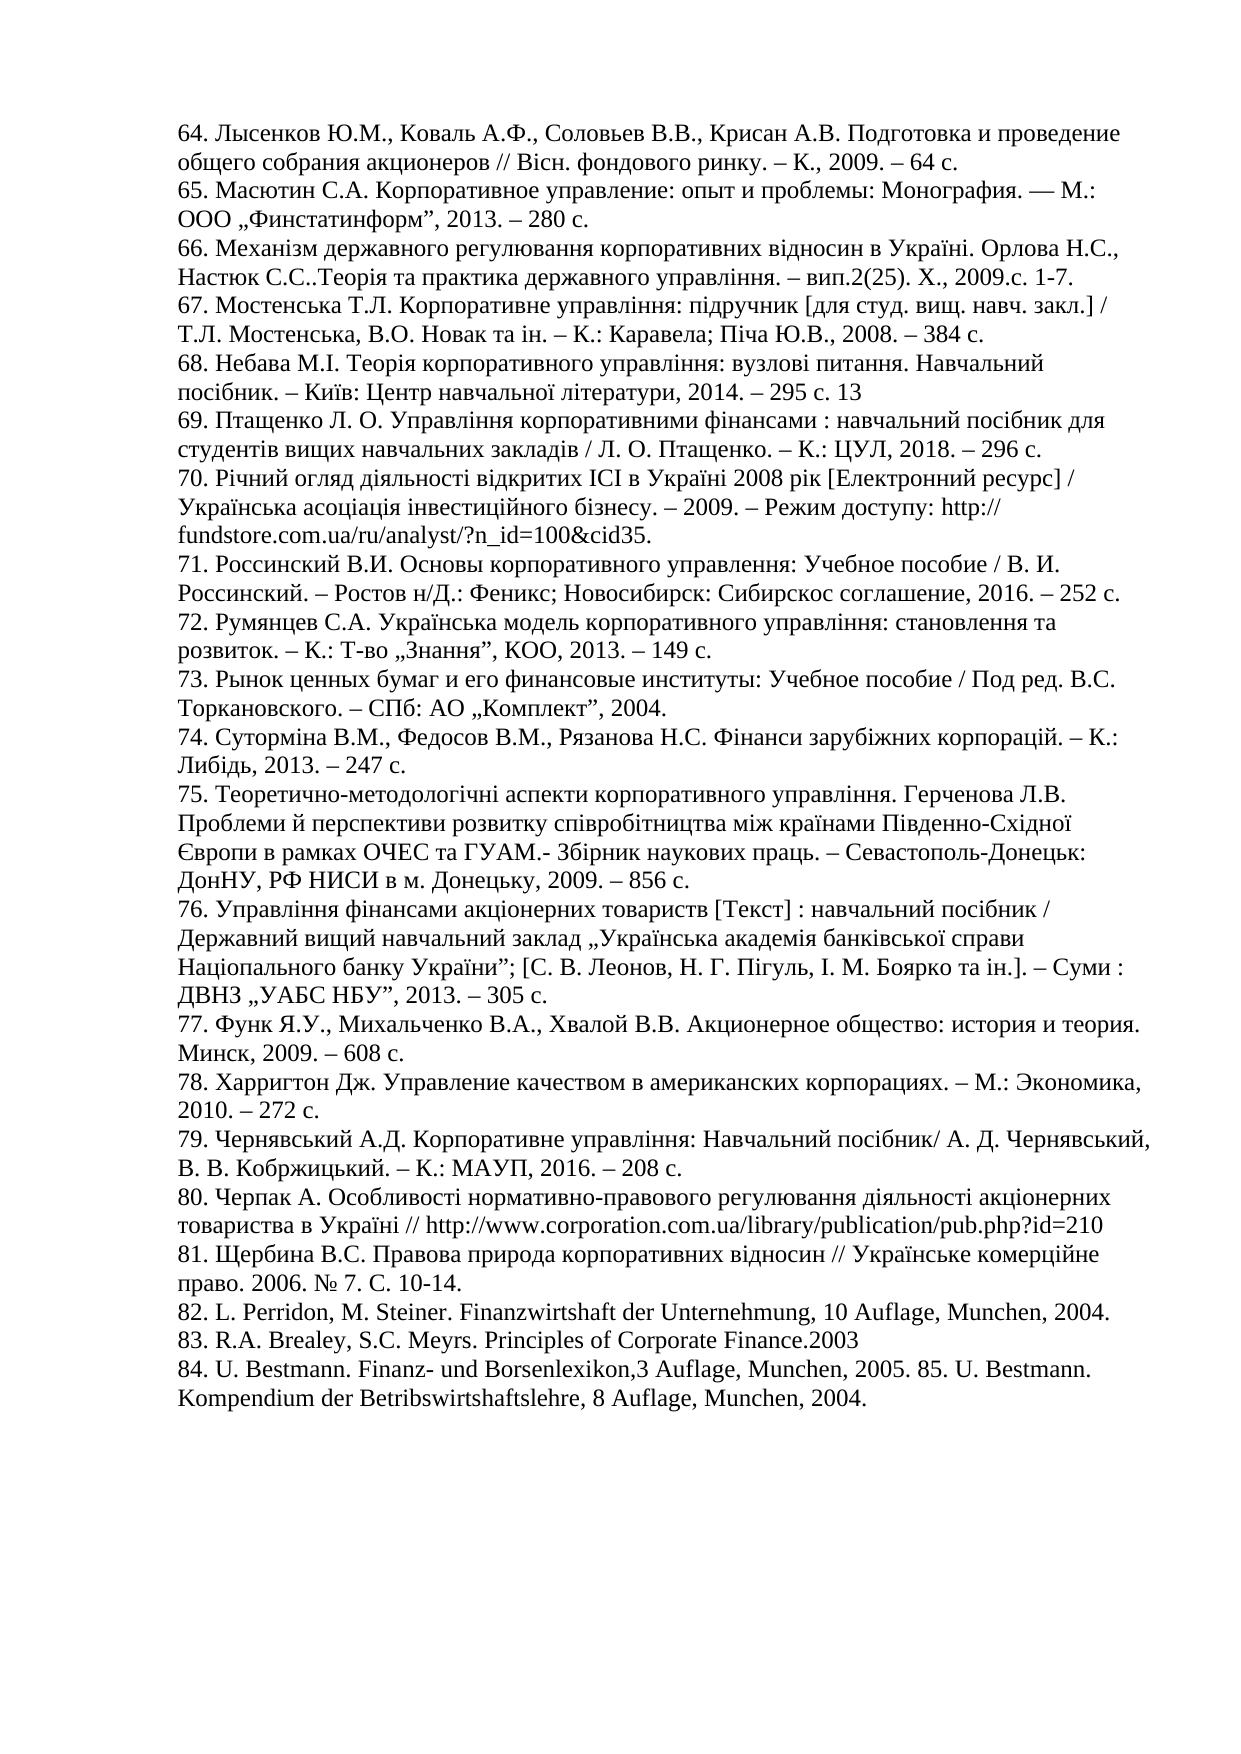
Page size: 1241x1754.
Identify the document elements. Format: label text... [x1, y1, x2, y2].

text 79. Чернявський А.Д. Корпоративне управління: Навчальний посібник/ А. Д. Чернявський, В. В. Кобржицький. – К.: МАУП, 2016. – 208 с. [177, 1124, 1152, 1182]
text 81. Щербина В.С. Правова природа корпоративних відносин // Українське комерційне право. 2006. № 7. С. 10-14. [177, 1239, 1152, 1297]
text 64. Лысенков Ю.М., Коваль А.Ф., Соловьев В.В., Крисан А.В. Подготовка и проведение общего собрания акционеров // Вісн. фондового ринку. – К., 2009. – 64 с. [177, 118, 1152, 176]
text 75. Теоретично-методологічні аспекти корпоративного управління. Герченова Л.В. Проблеми й перспективи розвитку співробітництва між країнами Південно-Східної Європи в рамках ОЧЕС та ГУАМ.- Збірник наукових праць. – Севастополь-Донецьк: ДонНУ, РФ НИСИ в м. Донецьку, 2009. – 856 с. [177, 779, 1152, 894]
text 83. R.A. Brealey, S.C. Meyrs. Principles of Corporate Finance.2003 [177, 1326, 1152, 1354]
text 72. Румянцев С.А. Українська модель корпоративного управління: становлення та розвиток. – К.: Т-во „Знання”, КОО, 2013. – 149 с. [177, 607, 1152, 664]
text 80. Черпак А. Особливості нормативно-правового регулювання діяльності акціонерних товариства в Україні // http://www.corporation.com.ua/library/publication/pub.php?id=210 [177, 1182, 1152, 1239]
text 78. Харригтон Дж. Управление качеством в американских корпорациях. – М.: Экономика, 2010. – 272 с. [177, 1067, 1152, 1124]
text 66. Механізм державного регулювання корпоративних відносин в Україні. Орлова Н.С., Настюк С.С..Теорія та практика державного управління. – вип.2(25). Х., 2009.с. 1-7. [177, 233, 1152, 291]
text 77. Функ Я.У., Михальченко В.А., Хвалой В.В. Акционерное общество: история и теория. Минск, 2009. – 608 с. [177, 1009, 1152, 1067]
text 70. Річний огляд діяльності відкритих ІСІ в Україні 2008 рік [Електронний ресурс] / Українська асоціація інвестиційного бізнесу. – 2009. – Режим доступу: http:// fundstore.com.ua/ru/analyst/?n_id=100&cid35. [177, 463, 1152, 549]
text 76. Управління фінансами акціонерних товариств [Текст] : навчальний посібник / Державний вищий навчальний заклад „Українська академія банківської справи Націопального банку України”; [С. В. Леонов, Н. Г. Пігуль, І. М. Боярко та ін.]. – Суми : ДВНЗ „УАБС НБУ”, 2013. – 305 с. [177, 894, 1152, 1009]
text 71. Россинский В.И. Основы корпоративного управлення: Учебное пособие / В. И. Россинский. – Ростов н/Д.: Феникс; Новосибирск: Сибирскос соглашение, 2016. – 252 с. [177, 549, 1152, 607]
text 73. Рынок ценных бумаг и его финансовые институты: Учебное пособие / Под ред. В.С. Торкановского. – СПб: АО „Комплект”, 2004. [177, 664, 1152, 722]
text 68. Небава М.І. Теорія корпоративного управління: вузлові питання. Навчальний посібник. – Київ: Центр навчальної літератури, 2014. – 295 с. 13 [177, 348, 1152, 406]
text 82. L. Perridon, M. Steiner. Finanzwirtshaft der Unternehmung, 10 Auflage, Munchen, 2004. [177, 1297, 1152, 1326]
text 84. U. Bestmann. Finanz- und Borsenlexikon,3 Auflage, Munchen, 2005. 85. U. Bestmann. Kompendium der Betribswirtshaftslehre, 8 Auflage, Munchen, 2004. [177, 1354, 1152, 1412]
text 67. Мостенська Т.Л. Корпоративне управління: підручник [для студ. вищ. навч. закл.] / Т.Л. Мостенська, В.О. Новак та ін. – К.: Каравела; Піча Ю.В., 2008. – 384 с. [177, 291, 1152, 348]
text 69. Птащенко Л. О. Управління корпоративними фінансами : навчальний посібник для студентів вищих навчальних закладів / Л. О. Птащенко. – К.: ЦУЛ, 2018. – 296 с. [177, 406, 1152, 463]
text 65. Масютин С.А. Корпоративное управление: опыт и проблемы: Монография. — М.: ООО „Финстатинформ”, 2013. – 280 с. [177, 176, 1152, 233]
text 74. Суторміна В.М., Федосов В.М., Рязанова Н.С. Фінанси зарубіжних корпорацій. – К.: Либідь, 2013. – 247 с. [177, 722, 1152, 779]
